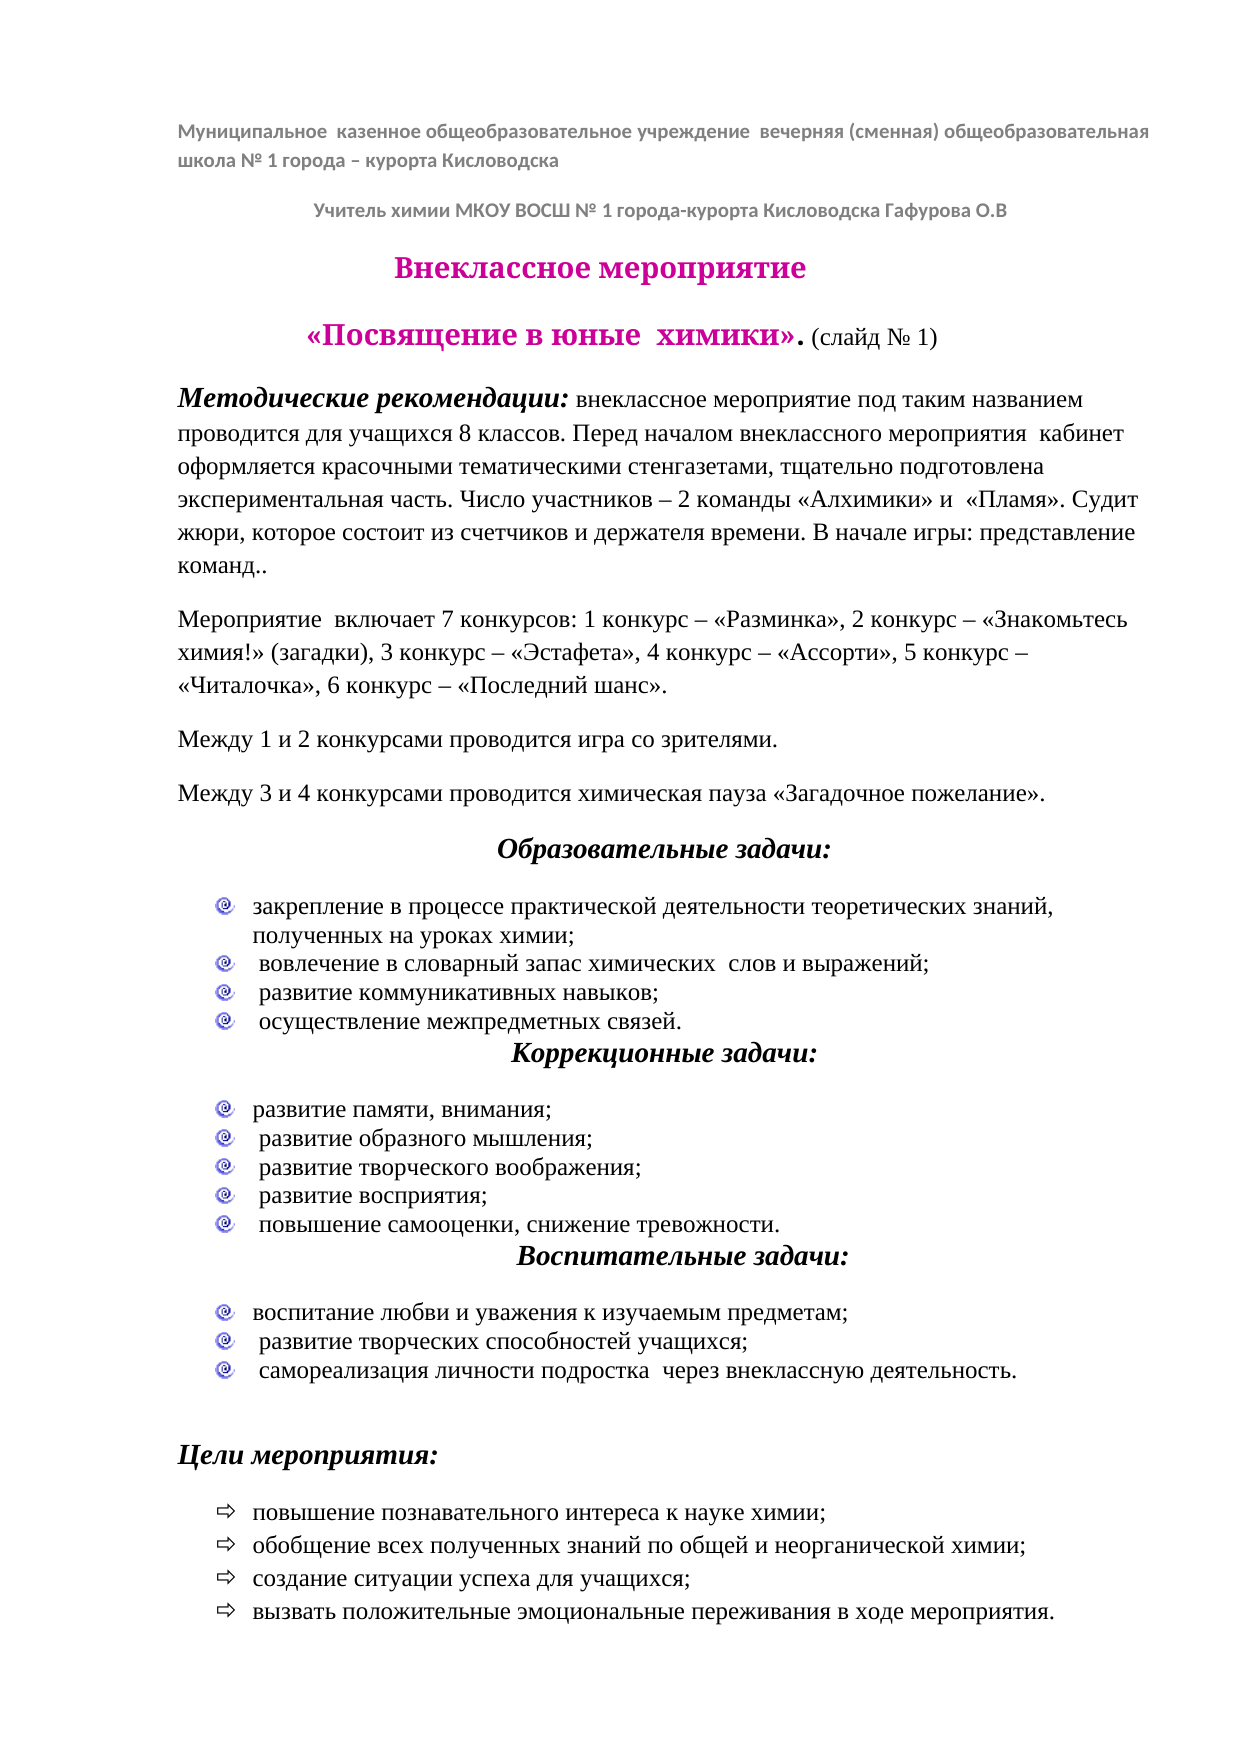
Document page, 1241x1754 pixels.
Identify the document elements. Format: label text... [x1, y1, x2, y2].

list развитие восприятия; [215, 1180, 1152, 1209]
text Мероприятие включает 7 конкурсов: 1 конкурс – «Разминка», 2 конкурс – «Знакомьтесь химия!» (загадки), 3 конкурс – «Эстафета», 4 конкурс – «Ассорти», 5 конкурс – «Читалочка», 6 конкурс – «Последний шанс». [177, 604, 1152, 699]
list вовлечение в словарный запас химических слов и выражений; [215, 948, 1152, 977]
text Воспитательные задачи: [215, 1238, 1152, 1271]
list повышение познавательного интереса к науке химии; [215, 1497, 1152, 1525]
picture [215, 955, 235, 972]
text Внеклассное мероприятие [177, 247, 1152, 287]
picture [215, 1215, 235, 1233]
text Образовательные задачи: [177, 832, 1152, 865]
list воспитание любви и уважения к изучаемым предметам; [215, 1297, 1152, 1326]
list обобщение всех полученных знаний по общей и неорганической химии; [215, 1530, 1152, 1558]
list осуществление межпредметных связей. [215, 1006, 1152, 1035]
list развитие образного мышления; [215, 1123, 1152, 1152]
picture [215, 1129, 235, 1147]
picture [215, 1100, 235, 1118]
list закрепление в процессе практической деятельности теоретических знаний, полученных на уроках химии; [215, 891, 1152, 948]
list развитие творческого воображения; [215, 1152, 1152, 1180]
picture [215, 1332, 235, 1350]
text Между 1 и 2 конкурсами проводится игра со зрителями. [177, 724, 1152, 753]
text Муниципальное казенное общеобразовательное учреждение вечерняя (сменная) общеобразовательная школа № 1 города – курорта Кисловодска [177, 118, 1152, 173]
list вызвать положительные эмоциональные переживания в ходе мероприятия. [215, 1596, 1152, 1624]
list развитие творческих способностей учащихся; [215, 1326, 1152, 1355]
picture [215, 1304, 235, 1321]
picture [215, 1158, 235, 1175]
picture [215, 1361, 235, 1379]
list повышение самооценки, снижение тревожности. [215, 1209, 1152, 1238]
list развитие памяти, внимания; [215, 1094, 1152, 1123]
text Цели мероприятия: [177, 1437, 1152, 1471]
text Учитель химии МКОУ ВОСШ № 1 города-курорта Кисловодска Гафурова О.В [177, 197, 1152, 223]
list развитие коммуникативных навыков; [215, 977, 1152, 1006]
text Коррекционные задачи: [177, 1035, 1152, 1068]
picture [215, 984, 235, 1001]
text Между 3 и 4 конкурсами проводится химическая пауза «Загадочное пожелание». [177, 778, 1152, 806]
text Методические рекомендации: внеклассное мероприятие под таким названием проводится для учащихся 8 классов. Перед началом внеклассного мероприятия кабинет оформляется красочными тематическими стенгазетами, тщательно подготовлена экспериментальная часть. Число участников – 2 команды «Алхимики» и «Пламя». Судит жюри, которое состоит из счетчиков и держателя времени. В начале игры: представление команд.. [177, 380, 1152, 579]
picture [215, 1012, 235, 1030]
picture [215, 1187, 235, 1204]
picture [215, 897, 235, 915]
text «Посвящение в юные химики». (слайд № 1) [177, 314, 1152, 353]
list самореализация личности подростка через внеклассную деятельность. [215, 1355, 1152, 1383]
list создание ситуации успеха для учащихся; [215, 1563, 1152, 1591]
